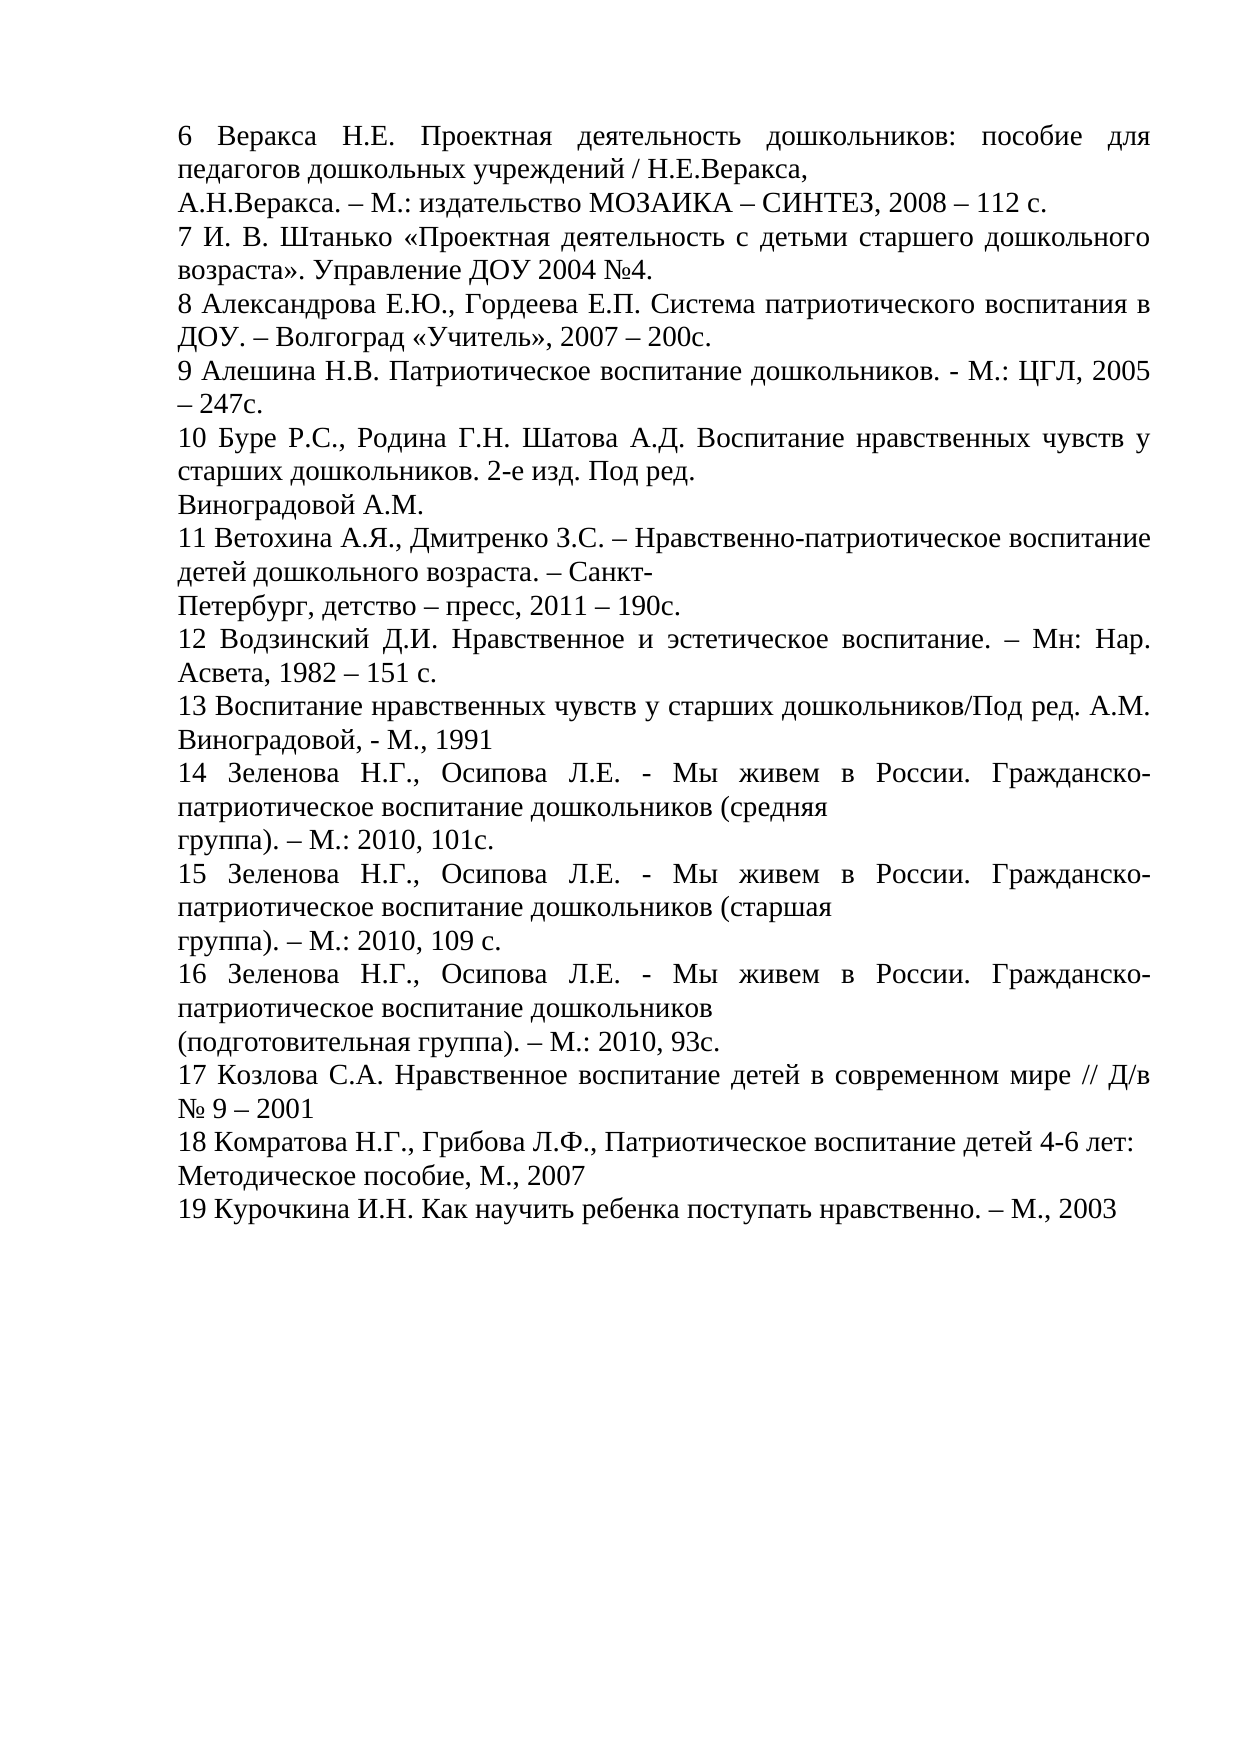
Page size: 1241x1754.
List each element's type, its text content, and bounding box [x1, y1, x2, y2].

text 14 Зеленова Н.Г., Осипова Л.Е. - Мы живем в России. Гражданско-патриотическое воспитание дошкольников (средняя [177, 755, 1152, 822]
text 12 Водзинский Д.И. Нравственное и эстетическое воспитание. – Мн: Нар. Асвета, 1982 – 151 с. [177, 621, 1152, 688]
text (подготовительная группа). – М.: 2010, 93с. [177, 1024, 1152, 1057]
text 6 Веракса Н.Е. Проектная деятельность дошкольников: пособие для педагогов дошкольных учреждений / Н.Е.Веракса, [177, 118, 1152, 185]
text 9 Алешина Н.В. Патриотическое воспитание дошкольников. - М.: ЦГЛ, 2005 – 247с. [177, 353, 1152, 420]
text 16 Зеленова Н.Г., Осипова Л.Е. - Мы живем в России. Гражданско-патриотическое воспитание дошкольников [177, 957, 1152, 1024]
text 17 Козлова С.А. Нравственное воспитание детей в современном мире // Д/в № 9 – 2001 [177, 1057, 1152, 1124]
text 19 Курочкина И.Н. Как научить ребенка поступать нравственно. – М., 2003 [177, 1191, 1152, 1225]
text 7 И. В. Штанько «Проектная деятельность с детьми старшего дошкольного возраста». Управление ДОУ 2004 №4. [177, 219, 1152, 286]
text 18 Комратова Н.Г., Грибова Л.Ф., Патриотическое воспитание детей 4-6 лет: Методическое пособие, М., 2007 [177, 1124, 1152, 1191]
text 13 Воспитание нравственных чувств у старших дошкольников/Под ред. А.М. Виноградовой, - М., 1991 [177, 688, 1152, 755]
text группа). – М.: 2010, 109 с. [177, 923, 1152, 957]
text 8 Александрова Е.Ю., Гордеева Е.П. Система патриотического воспитания в ДОУ. – Волгоград «Учитель», 2007 – 200с. [177, 286, 1152, 353]
text Виноградовой А.М. [177, 487, 1152, 521]
text А.Н.Веракса. – М.: издательство МОЗАИКА – СИНТЕЗ, 2008 – 112 с. [177, 185, 1152, 219]
text 11 Ветохина А.Я., Дмитренко З.С. – Нравственно-патриотическое воспитание детей дошкольного возраста. – Санкт- [177, 521, 1152, 588]
text 15 Зеленова Н.Г., Осипова Л.Е. - Мы живем в России. Гражданско-патриотическое воспитание дошкольников (старшая [177, 856, 1152, 923]
text 10 Буре Р.С., Родина Г.Н. Шатова А.Д. Воспитание нравственных чувств у старших дошкольников. 2-е изд. Под ред. [177, 420, 1152, 487]
text группа). – М.: 2010, 101с. [177, 822, 1152, 856]
text Петербург, детство – пресс, 2011 – 190с. [177, 588, 1152, 621]
